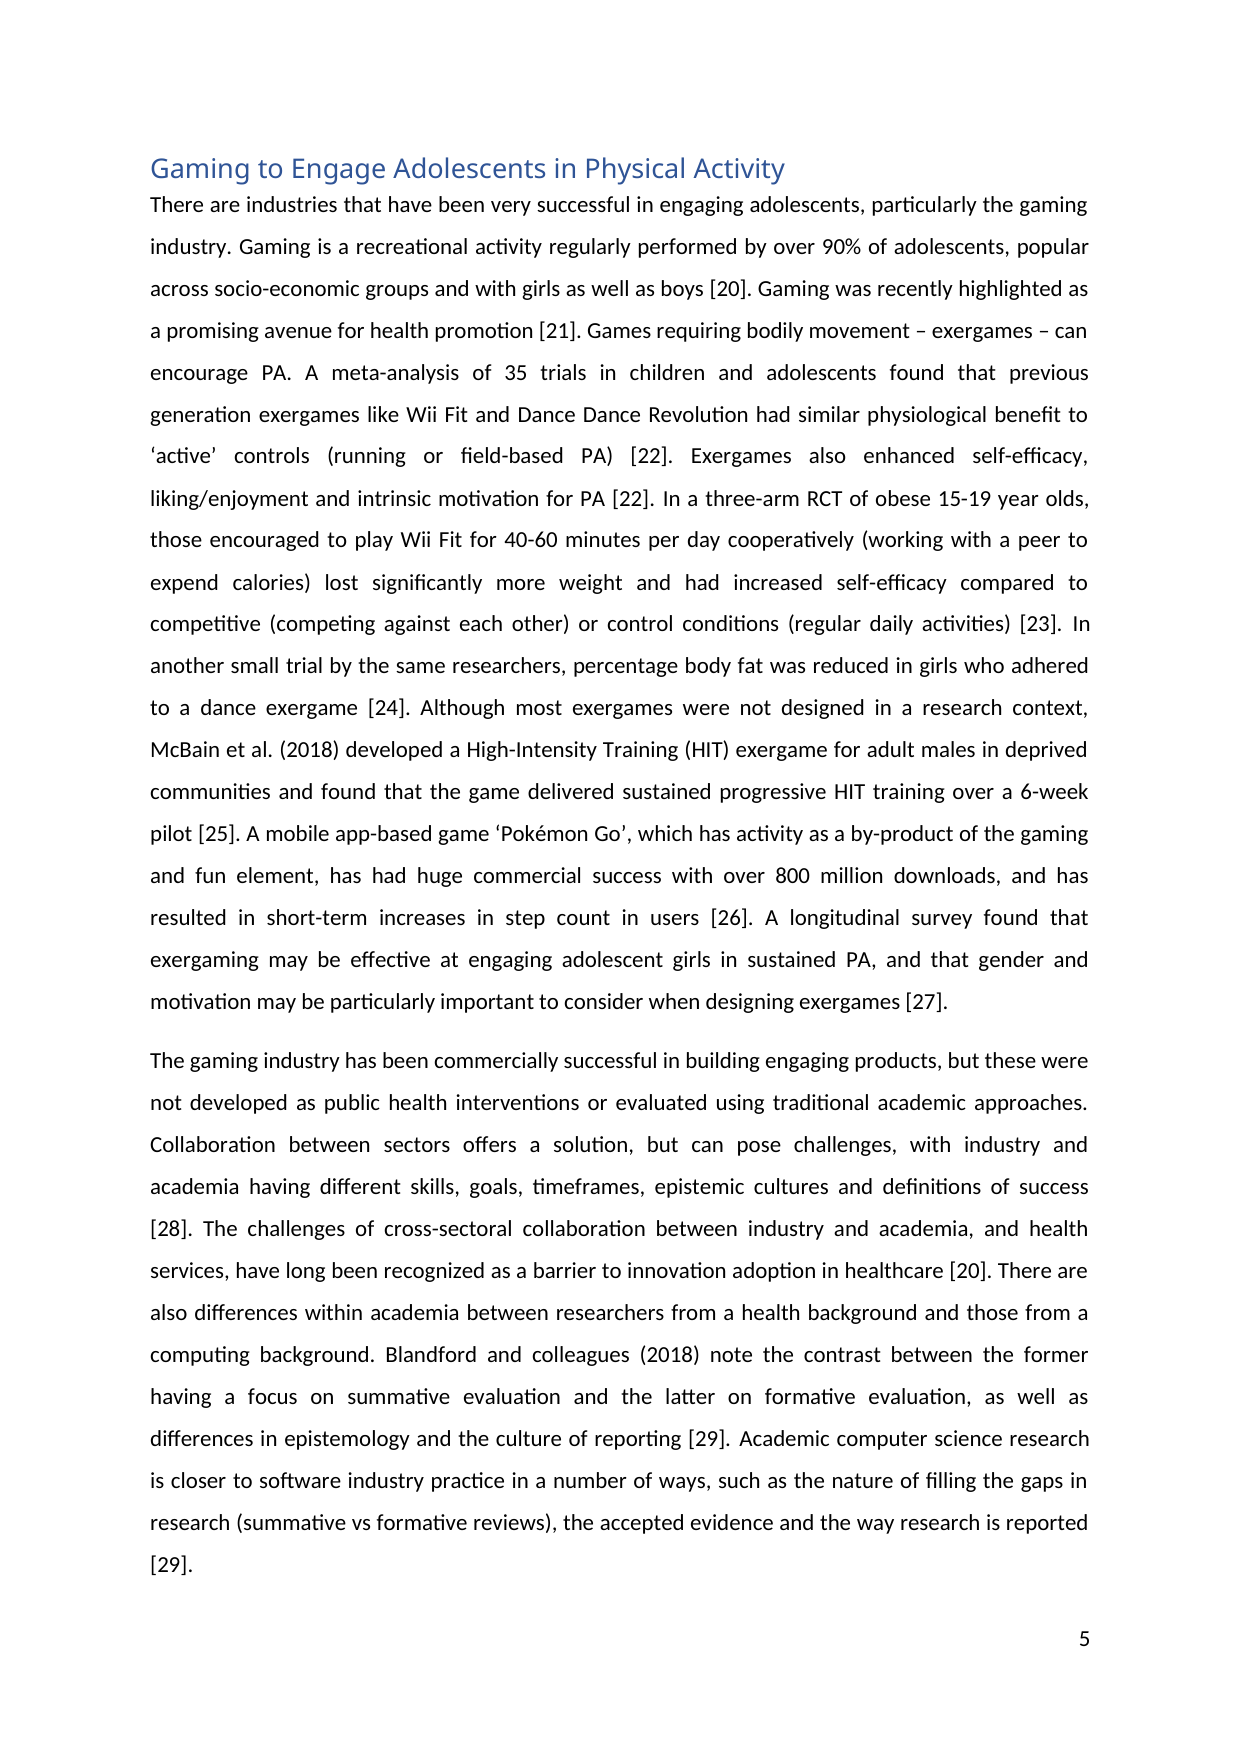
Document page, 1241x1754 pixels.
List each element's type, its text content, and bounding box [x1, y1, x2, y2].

subtitle Gaming to Engage Adolescents in Physical Activity [150, 150, 1090, 187]
text There are industries that have been very successful in engaging adolescents, particularly the gaming industry. Gaming is a recreational activity regularly performed by over 90% of adolescents, popular across socio-economic groups and with girls as well as boys [20]. Gaming was recently highlighted as a promising avenue for health promotion [21]. Games requiring bodily movement – exergames – can encourage PA. A meta-analysis of 35 trials in children and adolescents found that previous generation exergames like Wii Fit and Dance Dance Revolution had similar physiological benefit to ‘active’ controls (running or field-based PA) [22]. Exergames also enhanced self-efficacy, liking/enjoyment and intrinsic motivation for PA [22]. In a three-arm RCT of obese 15-19 year olds, those encouraged to play Wii Fit for 40-60 minutes per day cooperatively (working with a peer to expend calories) lost significantly more weight and had increased self-efficacy compared to competitive (competing against each other) or control conditions (regular daily activities) [23]. In another small trial by the same researchers, percentage body fat was reduced in girls who adhered to a dance exergame [24]. Although most exergames were not designed in a research context, McBain et al. (2018) developed a High-Intensity Training (HIT) exergame for adult males in deprived communities and found that the game delivered sustained progressive HIT training over a 6-week pilot [25]. A mobile app-based game ‘Pokémon Go’, which has activity as a by-product of the gaming and fun element, has had huge commercial success with over 800 million downloads, and has resulted in short-term increases in step count in users [26]. A longitudinal survey found that exergaming may be effective at engaging adolescent girls in sustained PA, and that gender and motivation may be particularly important to consider when designing exergames [27]. [150, 190, 1090, 1015]
text The gaming industry has been commercially successful in building engaging products, but these were not developed as public health interventions or evaluated using traditional academic approaches. Collaboration between sectors offers a solution, but can pose challenges, with industry and academia having different skills, goals, timeframes, epistemic cultures and definitions of success [28]. The challenges of cross-sectoral collaboration between industry and academia, and health services, have long been recognized as a barrier to innovation adoption in healthcare [20]. There are also differences within academia between researchers from a health background and those from a computing background. Blandford and colleagues (2018) note the contrast between the former having a focus on summative evaluation and the latter on formative evaluation, as well as differences in epistemology and the culture of reporting [29]. Academic computer science research is closer to software industry practice in a number of ways, such as the nature of filling the gaps in research (summative vs formative reviews), the accepted evidence and the way research is reported [29]. [150, 1046, 1090, 1578]
